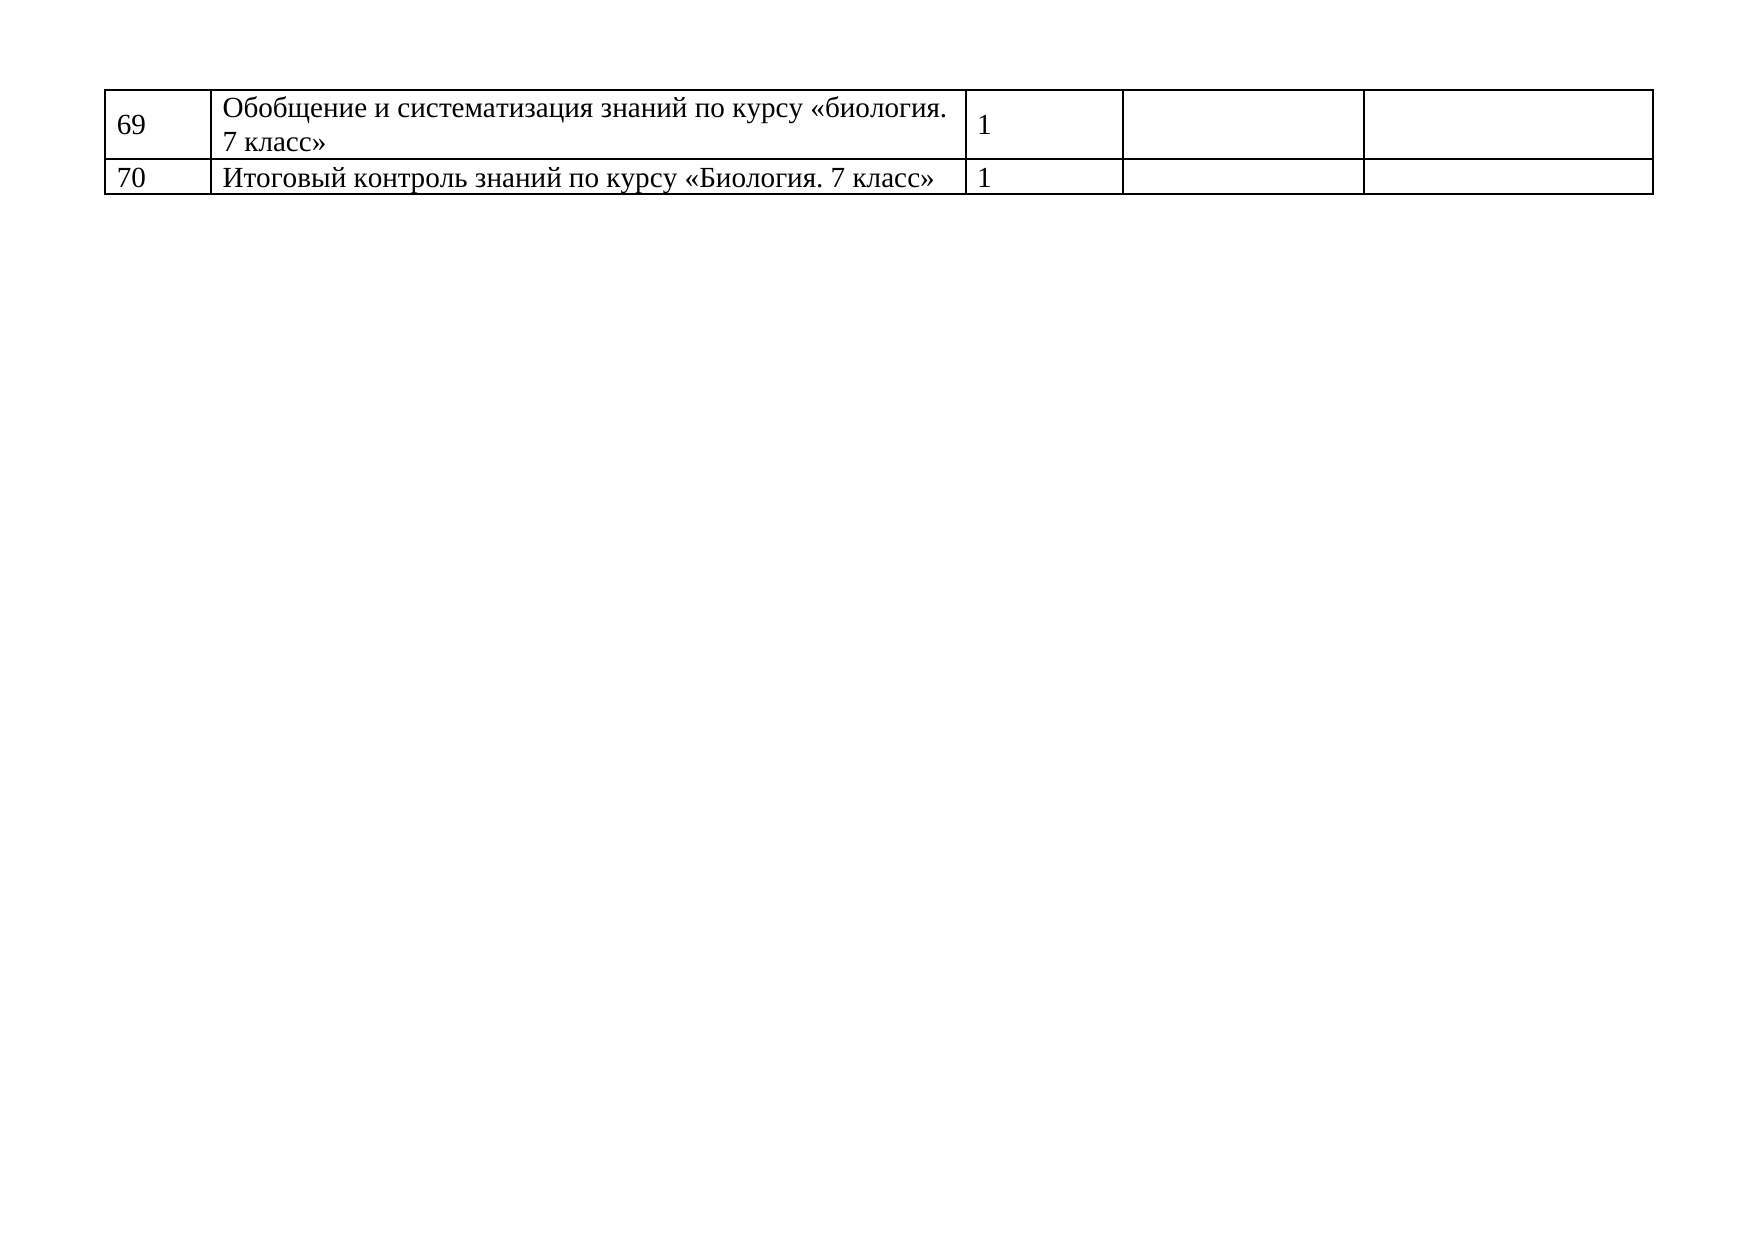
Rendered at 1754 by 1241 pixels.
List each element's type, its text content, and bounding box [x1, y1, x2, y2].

table_cell [1365, 91, 1652, 158]
table_cell 69 [106, 91, 210, 158]
table_cell Обобщение и систематизация знаний по курсу «биология. 7 класс» [212, 91, 965, 158]
table_cell [1124, 91, 1363, 158]
table_cell 70 [106, 160, 210, 193]
table_cell 1 [967, 91, 1122, 158]
table_cell Итоговый контроль знаний по курсу «Биология. 7 класс» [212, 160, 965, 193]
table_cell [1124, 160, 1363, 193]
table_cell [1365, 160, 1652, 193]
table_cell 1 [967, 160, 1122, 193]
